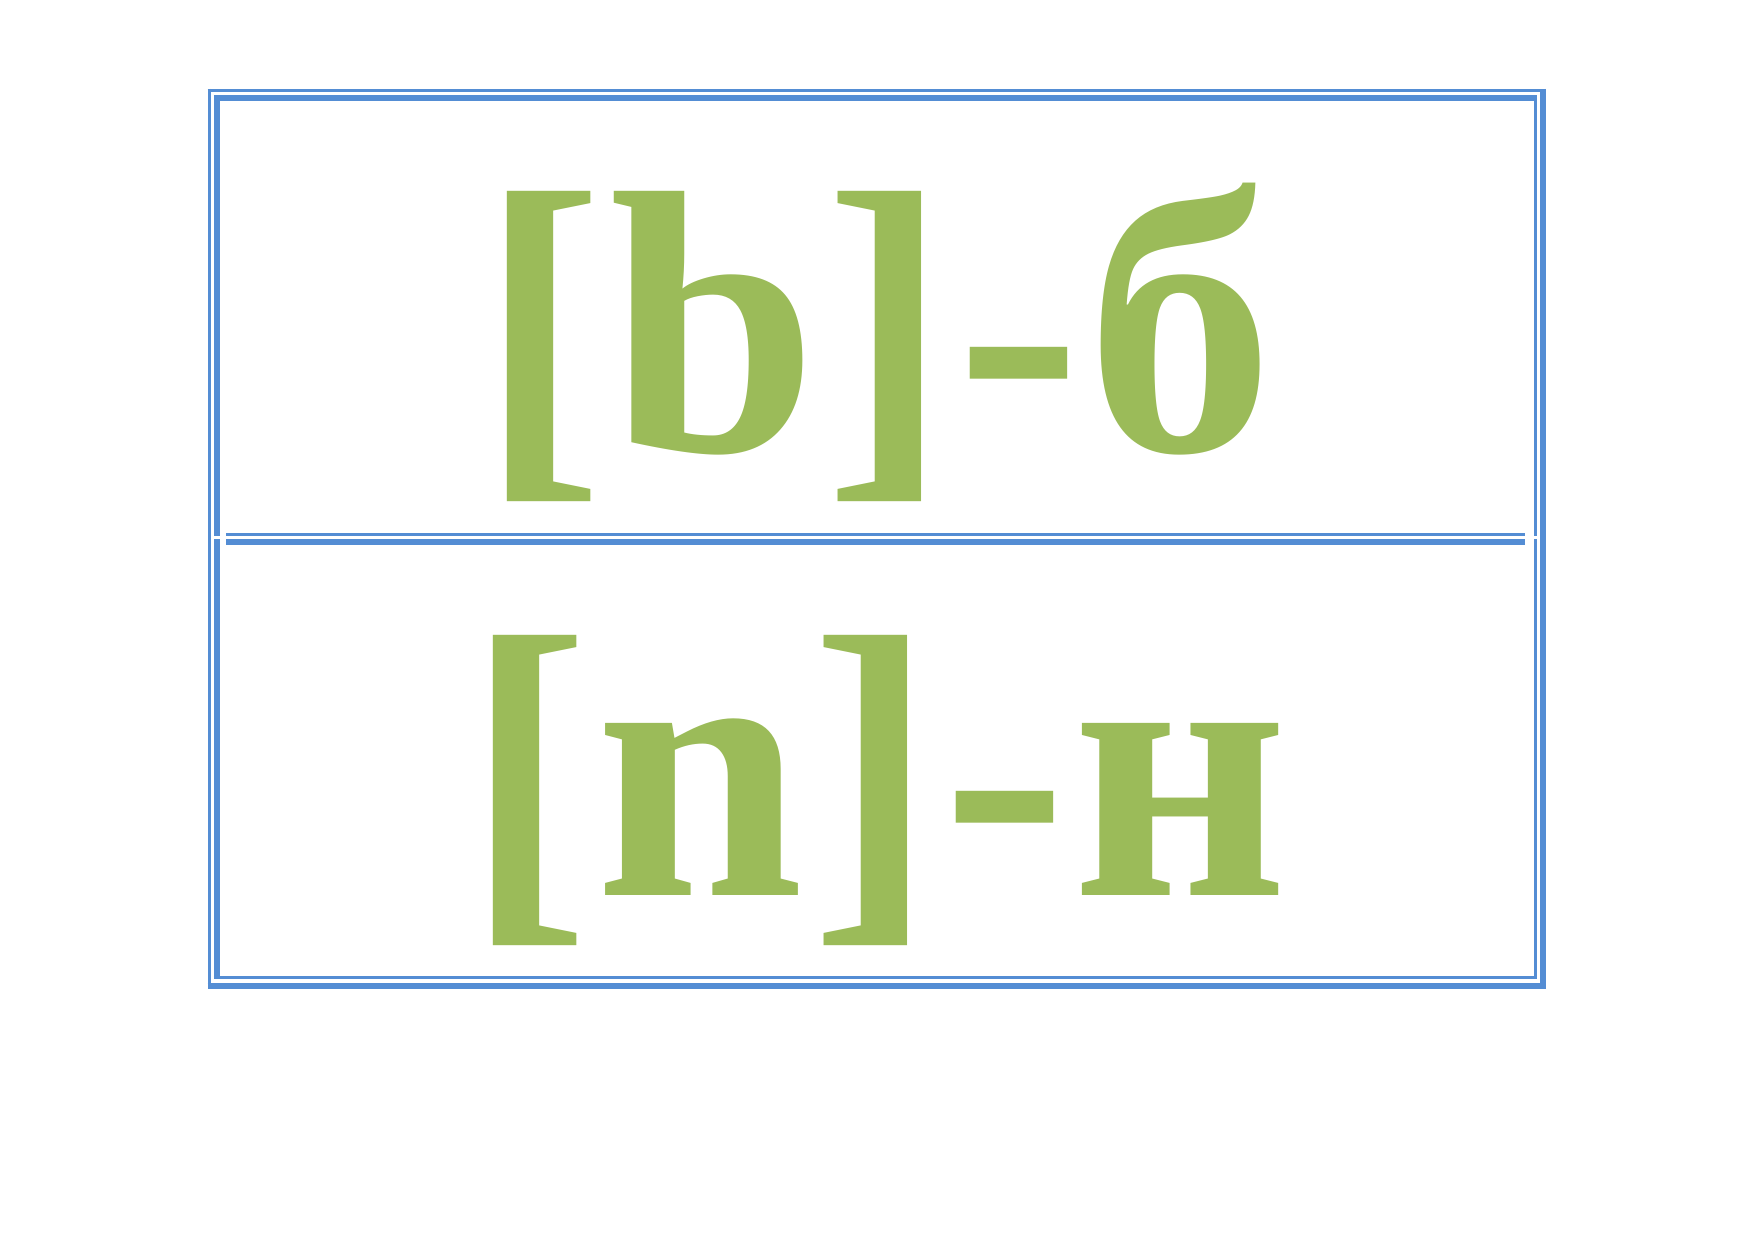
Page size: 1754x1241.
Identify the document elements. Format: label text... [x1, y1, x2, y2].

table_cell [n]-н [214, 533, 1540, 976]
table_cell [b]-б [214, 92, 1540, 532]
